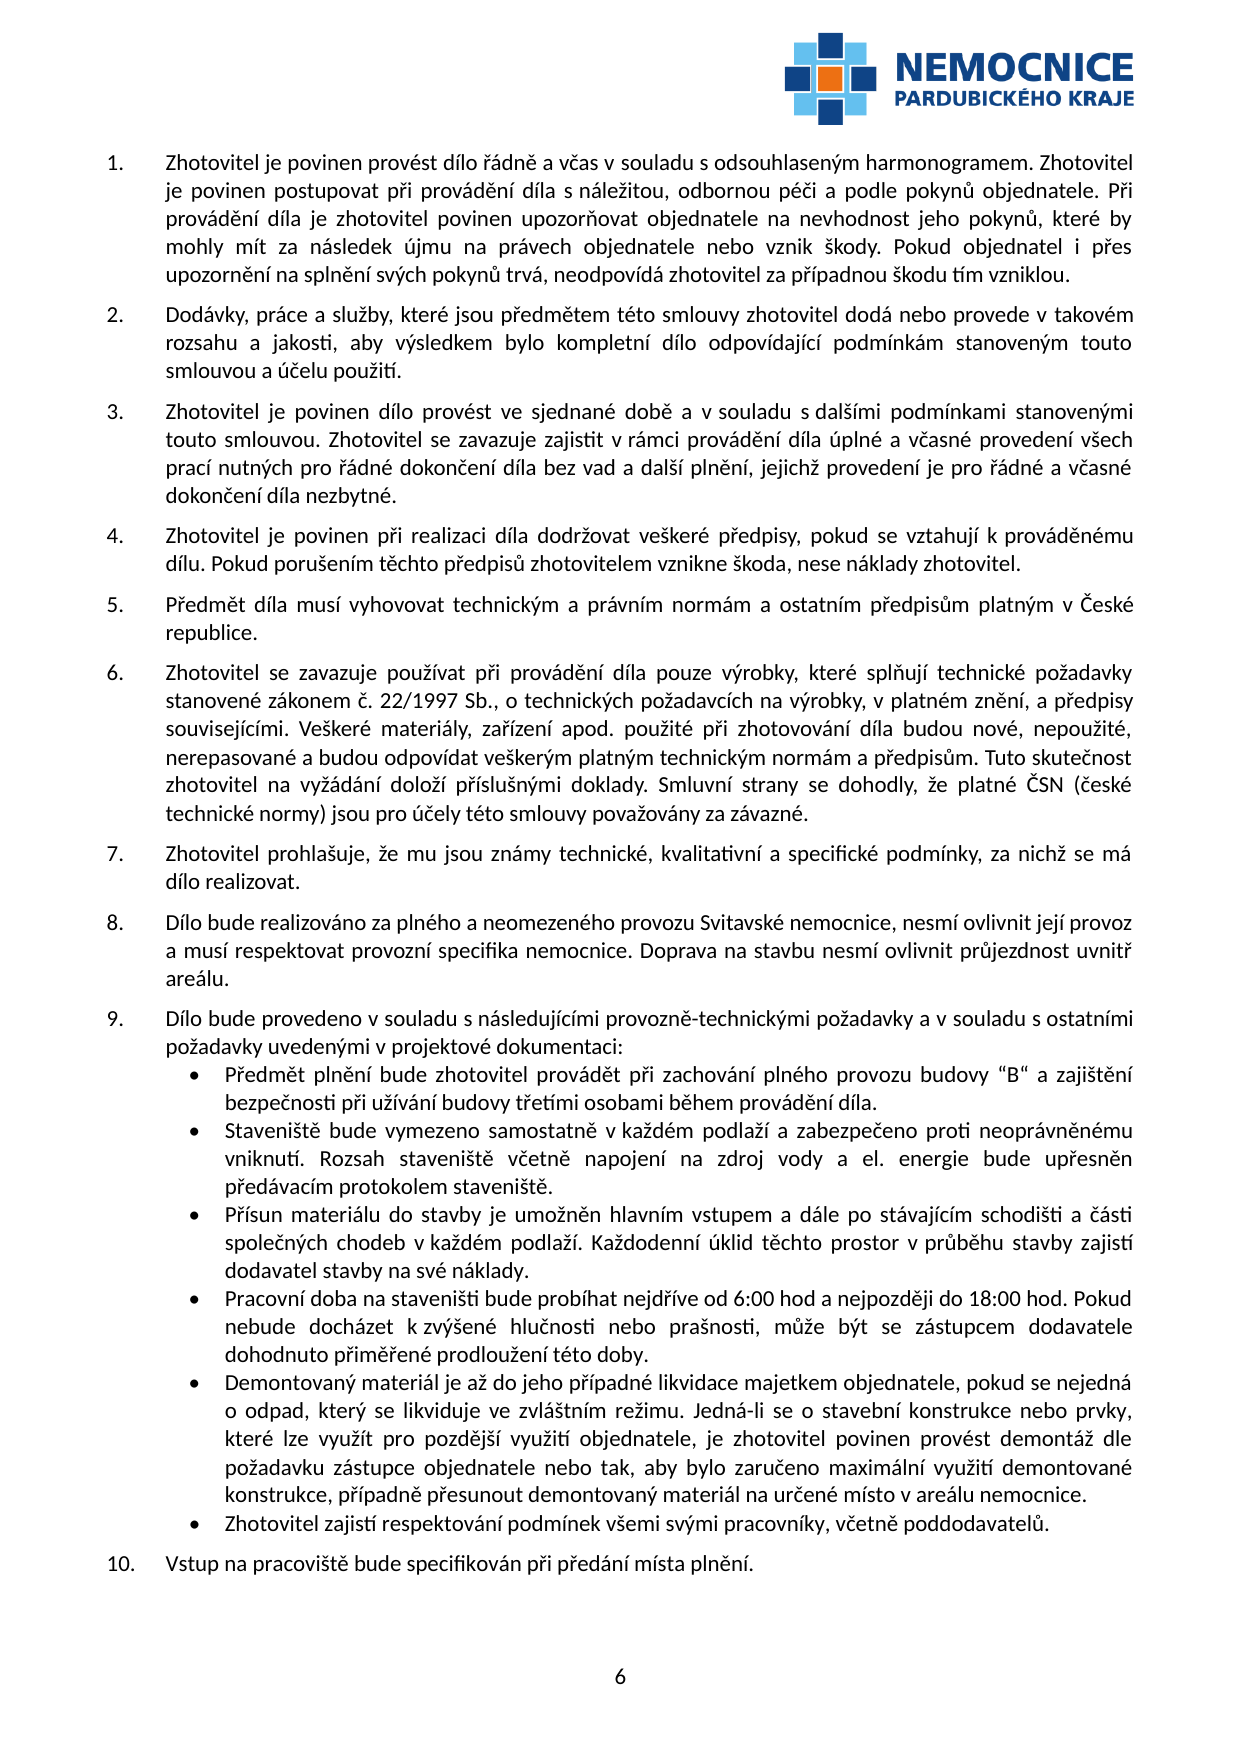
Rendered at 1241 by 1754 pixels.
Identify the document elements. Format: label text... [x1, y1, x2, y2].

subtitle 2. Dodávky, práce a služby, které jsou předmětem této smlouvy zhotovitel dodá nebo provede v takovém rozsahu a jakosti, aby výsledkem bylo kompletní dílo odpovídající podmínkám stanoveným touto smlouvou a účelu použití. [106, 300, 1134, 384]
list Pracovní doba na staveništi bude probíhat nejdříve od 6:00 hod a nejpozději do 18:00 hod. Pokud nebude docházet k zvýšené hlučnosti nebo prašnosti, může být se zástupcem dodavatele dohodnuto přiměřené prodloužení této doby. [188, 1284, 1134, 1368]
subtitle 9. Dílo bude provedeno v souladu s následujícími provozně-technickými požadavky a v souladu s ostatními požadavky uvedenými v projektové dokumentaci: [106, 1004, 1134, 1060]
subtitle 6. Zhotovitel se zavazuje používat při provádění díla pouze výrobky, které splňují technické požadavky stanovené zákonem č. 22/1997 Sb., o technických požadavcích na výrobky, v platném znění, a předpisy souvisejícími. Veškeré materiály, zařízení apod. použité při zhotovování díla budou nové, nepoužité, nerepasované a budou odpovídat veškerým platným technickým normám a předpisům. Tuto skutečnost zhotovitel na vyžádání doloží příslušnými doklady. Smluvní strany se dohodly, že platné ČSN (české technické normy) jsou pro účely této smlouvy považovány za závazné. [106, 658, 1134, 827]
list Zhotovitel zajistí respektování podmínek všemi svými pracovníky, včetně poddodavatelů. [188, 1509, 1134, 1537]
subtitle 5. Předmět díla musí vyhovovat technickým a právním normám a ostatním předpisům platným v České republice. [106, 590, 1134, 646]
list Předmět plnění bude zhotovitel provádět při zachování plného provozu budovy “B“ a zajištění bezpečnosti při užívání budovy třetími osobami během provádění díla. [188, 1060, 1134, 1116]
list Staveniště bude vymezeno samostatně v každém podlaží a zabezpečeno proti neoprávněnému vniknutí. Rozsah staveniště včetně napojení na zdroj vody a el. energie bude upřesněn předávacím protokolem staveniště. [188, 1116, 1134, 1200]
subtitle 3. Zhotovitel je povinen dílo provést ve sjednané době a v souladu s dalšími podmínkami stanovenými touto smlouvou. Zhotovitel se zavazuje zajistit v rámci provádění díla úplné a včasné provedení všech prací nutných pro řádné dokončení díla bez vad a další plnění, jejichž provedení je pro řádné a včasné dokončení díla nezbytné. [106, 397, 1134, 509]
picture [783, 32, 1134, 126]
list Demontovaný materiál je až do jeho případné likvidace majetkem objednatele, pokud se nejedná o odpad, který se likviduje ve zvláštním režimu. Jedná-li se o stavební konstrukce nebo prvky, které lze využít pro pozdější využití objednatele, je zhotovitel povinen provést demontáž dle požadavku zástupce objednatele nebo tak, aby bylo zaručeno maximální využití demontované konstrukce, případně přesunout demontovaný materiál na určené místo v areálu nemocnice. [188, 1368, 1134, 1509]
subtitle 7. Zhotovitel prohlašuje, že mu jsou známy technické, kvalitativní a specifické podmínky, za nichž se má dílo realizovat. [106, 839, 1134, 895]
subtitle 4. Zhotovitel je povinen při realizaci díla dodržovat veškeré předpisy, pokud se vztahují k prováděnému dílu. Pokud porušením těchto předpisů zhotovitelem vznikne škoda, nese náklady zhotovitel. [106, 521, 1134, 577]
list Přísun materiálu do stavby je umožněn hlavním vstupem a dále po stávajícím schodišti a části společných chodeb v každém podlaží. Každodenní úklid těchto prostor v průběhu stavby zajistí dodavatel stavby na své náklady. [188, 1200, 1134, 1284]
subtitle 8. Dílo bude realizováno za plného a neomezeného provozu Svitavské nemocnice, nesmí ovlivnit její provoz a musí respektovat provozní specifika nemocnice. Doprava na stavbu nesmí ovlivnit průjezdnost uvnitř areálu. [106, 908, 1134, 992]
subtitle 1. Zhotovitel je povinen provést dílo řádně a včas v souladu s odsouhlaseným harmonogramem. Zhotovitel je povinen postupovat při provádění díla s náležitou, odbornou péči a podle pokynů objednatele. Při provádění díla je zhotovitel povinen upozorňovat objednatele na nevhodnost jeho pokynů, které by mohly mít za následek újmu na právech objednatele nebo vznik škody. Pokud objednatel i přes upozornění na splnění svých pokynů trvá, neodpovídá zhotovitel za případnou škodu tím vzniklou. [106, 148, 1134, 288]
text 10. Vstup na pracoviště bude specifikován při předání místa plnění. [106, 1549, 1134, 1577]
